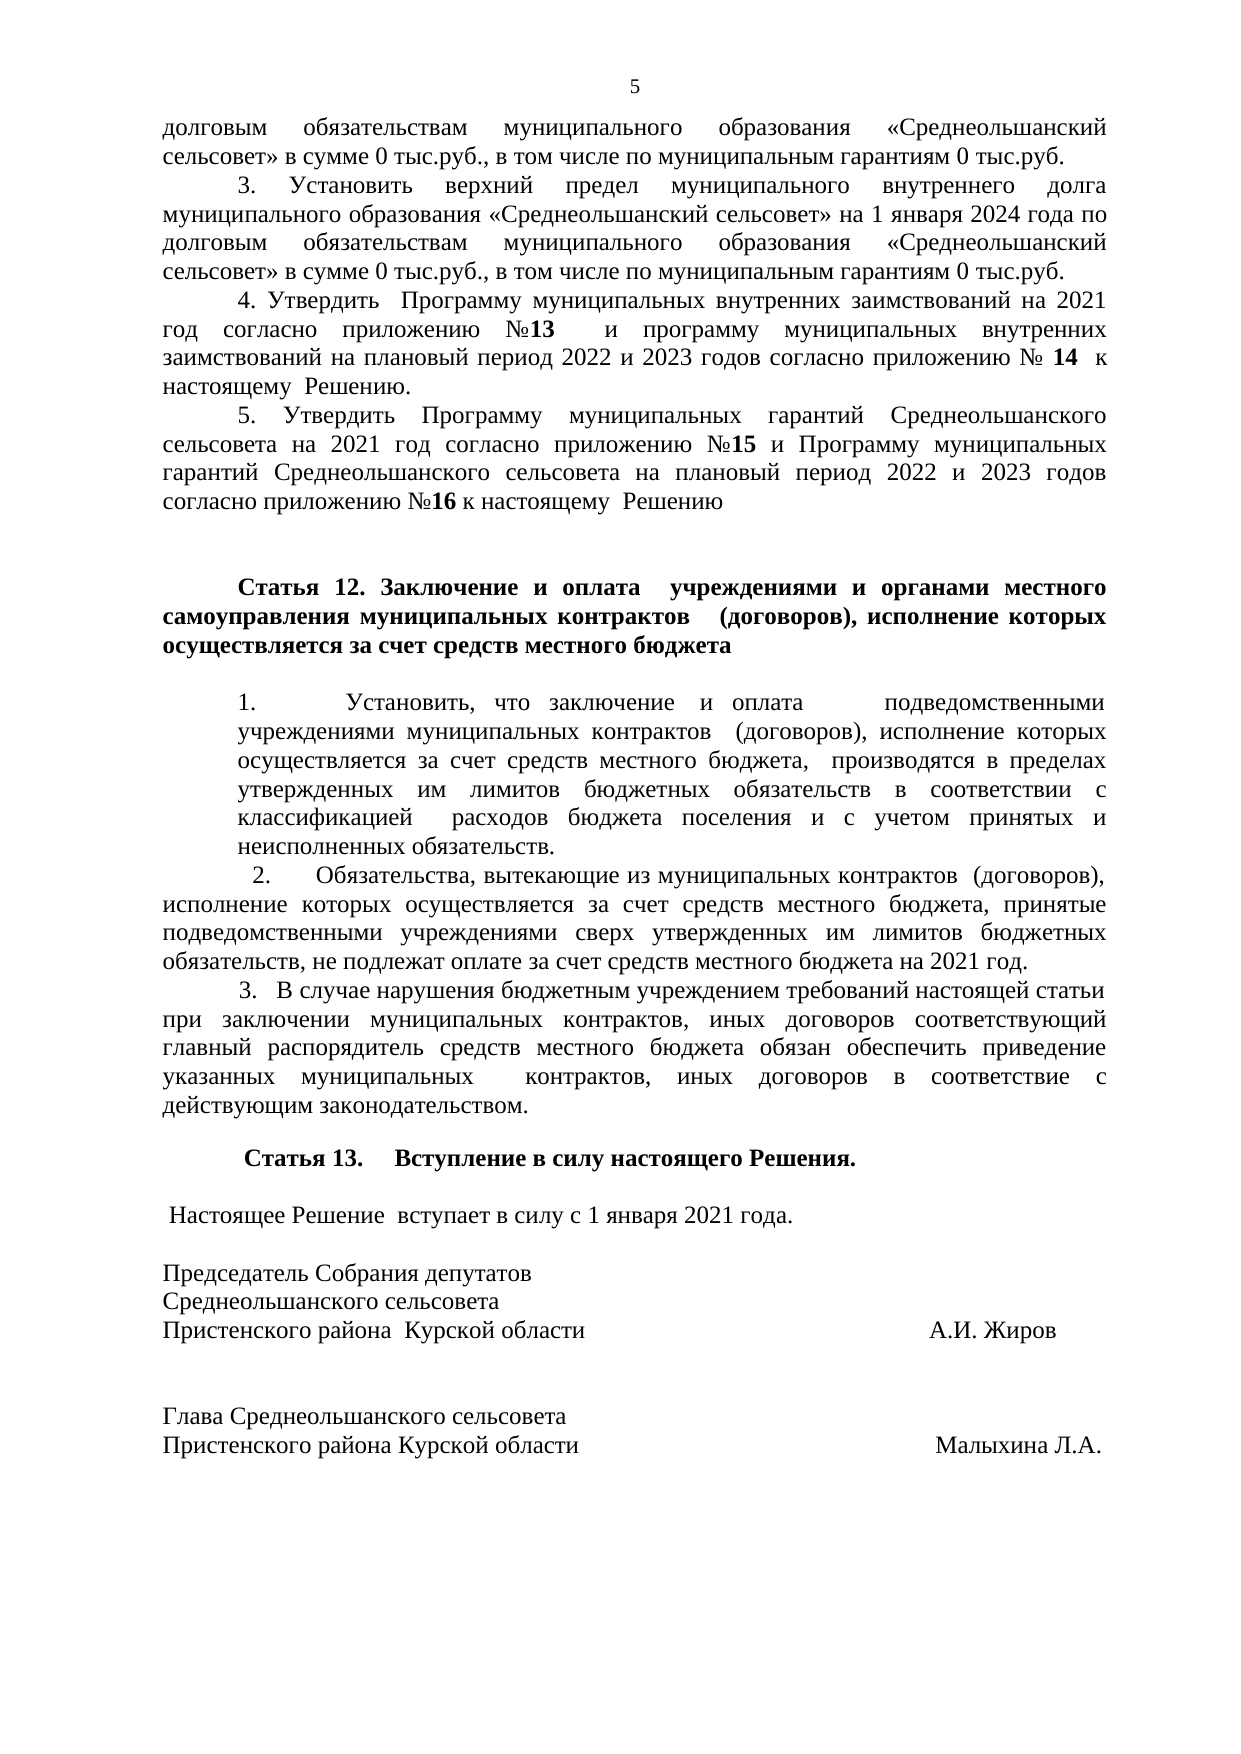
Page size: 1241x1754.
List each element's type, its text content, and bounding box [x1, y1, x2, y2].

text Среднеольшанского сельсовета [162, 1286, 1107, 1315]
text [162, 112, 1107, 170]
text Статья 13. Вступление в силу настоящего Решения. [162, 1143, 1107, 1171]
list Установить, что заключение и оплата подведомственными учреждениями муниципальных контрактов (договоров), исполнение которых осуществляется за счет средств местного бюджета, производятся в пределах утвержденных им лимитов бюджетных обязательств в соответствии с классификацией расходов бюджета поселения и с учетом принятых и неисполненных обязательств. [237, 687, 1107, 860]
text Пристенского района Курской области А.И. Жиров [162, 1315, 1107, 1344]
text Статья 12. Заключение и оплата учреждениями и органами местного самоуправления муниципальных контрактов (договоров), исполнение которых осуществляется за счет средств местного бюджета [162, 572, 1107, 659]
text Председатель Собрания депутатов [162, 1258, 1107, 1286]
text 3. В случае нарушения бюджетным учреждением требований настоящей статьи при заключении муниципальных контрактов, иных договоров соответствующий главный распорядитель средств местного бюджета обязан обеспечить приведение указанных муниципальных контрактов, иных договоров в соответствие с действующим законодательством. [162, 975, 1107, 1119]
text 4. Утвердить Программу муниципальных внутренних заимствований на 2021 год согласно приложению №13 и программу муниципальных внутренних заимствований на плановый период 2022 и 2023 годов согласно приложению № 14 к настоящему Решению. [162, 285, 1107, 400]
text Настоящее Решение вступает в силу с 1 января 2021 года. [162, 1200, 1107, 1229]
text 5. Утвердить Программу муниципальных гарантий Среднеольшанского сельсовета на 2021 год согласно приложению №15 и Программу муниципальных гарантий Среднеольшанского сельсовета на плановый период 2022 и 2023 годов согласно приложению №16 к настоящему Решению [162, 400, 1107, 515]
text Пристенского района Курской области Малыхина Л.А. [162, 1430, 1107, 1459]
text 2. Обязательства, вытекающие из муниципальных контрактов (договоров), исполнение которых осуществляется за счет средств местного бюджета, принятые подведомственными учреждениями сверх утвержденных им лимитов бюджетных обязательств, не подлежат оплате за счет средств местного бюджета на 2021 год. [162, 860, 1107, 975]
text Глава Среднеольшанского сельсовета [162, 1401, 1107, 1430]
text 3. Установить верхний предел муниципального внутреннего долга муниципального образования «Среднеольшанский сельсовет» на 1 января 2024 года по долговым обязательствам муниципального образования «Среднеольшанский сельсовет» в сумме 0 тыс.руб., в том числе по муниципальным гарантиям 0 тыс.руб. [162, 170, 1107, 285]
